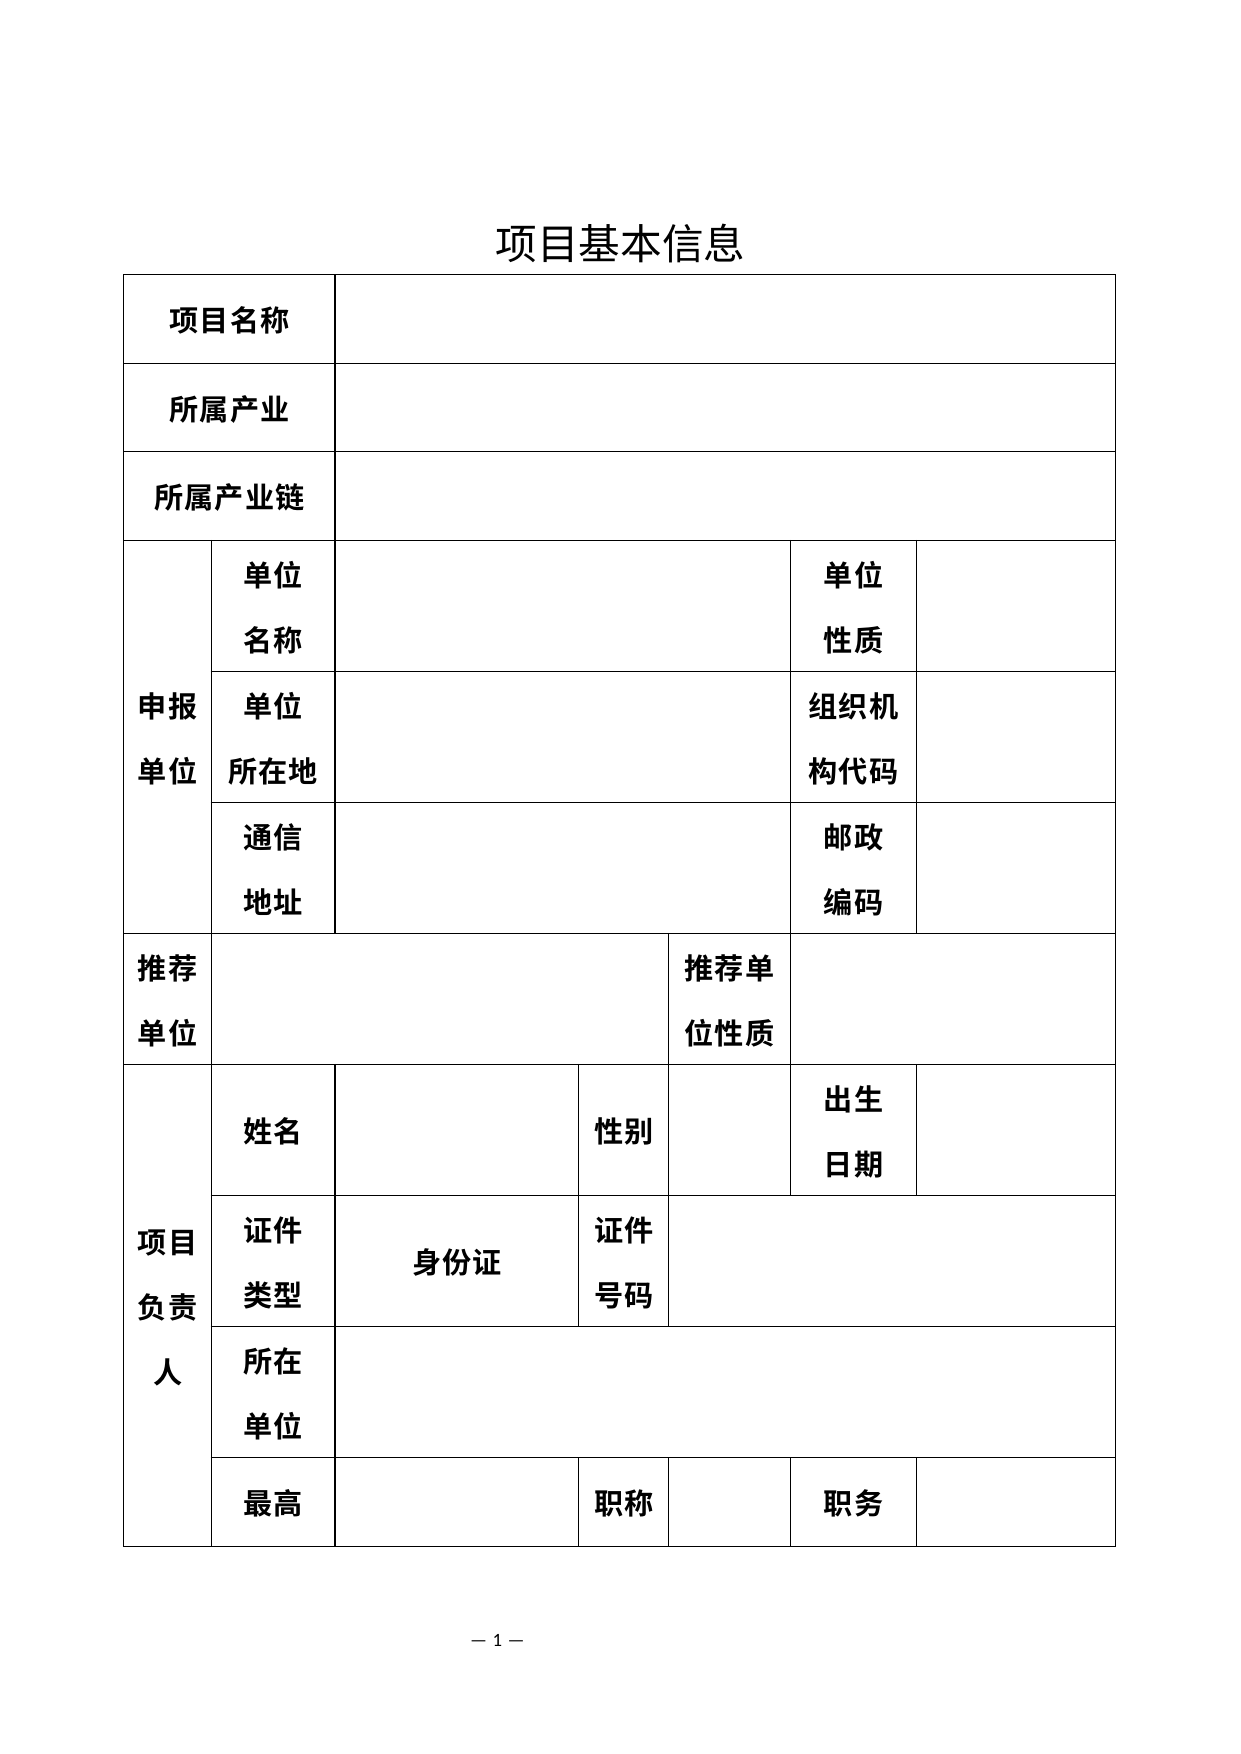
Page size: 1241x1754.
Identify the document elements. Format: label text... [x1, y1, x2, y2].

table_cell 最高 学位 [212, 1458, 334, 1546]
table_cell 推荐单位性质 [669, 934, 790, 1064]
table_cell 所在 单位 [212, 1327, 334, 1457]
table_cell [917, 1458, 1115, 1546]
table_cell [917, 1065, 1115, 1195]
table_cell 性别 [579, 1065, 668, 1195]
table_cell [669, 1196, 1115, 1326]
text 项目基本信息 [159, 209, 1081, 274]
table_cell 职称 [579, 1458, 668, 1546]
table_cell [917, 672, 1115, 802]
table_cell 姓名 [212, 1065, 334, 1195]
table_cell [212, 934, 668, 1064]
table_cell [336, 1327, 1115, 1457]
table_cell 证件 类型 [212, 1196, 334, 1326]
table_cell 申报 单位 [124, 541, 211, 933]
table_header 项目名称 [124, 275, 334, 363]
table_cell [336, 672, 790, 802]
table_cell [336, 541, 790, 671]
table_cell [336, 1458, 578, 1546]
table_cell [336, 1065, 578, 1195]
table_cell [336, 364, 1115, 451]
table_cell 项目 负责 人 [124, 1065, 211, 1546]
table_cell [336, 452, 1115, 540]
table_header [336, 275, 1115, 363]
table_cell 所属产业 [124, 364, 334, 451]
table_cell 邮政 编码 [791, 803, 916, 933]
table_cell 身份证 [336, 1196, 578, 1326]
table_cell [917, 803, 1115, 933]
table_cell 组织机 构代码 [791, 672, 916, 802]
table_cell [917, 541, 1115, 671]
table_cell 证件 号码 [579, 1196, 668, 1326]
table_cell 单位 性质 [791, 541, 916, 671]
table_cell 职务 [791, 1458, 916, 1546]
table_cell 单位 所在地 [212, 672, 334, 802]
table_cell [669, 1458, 790, 1546]
table_cell 单位 名称 [212, 541, 334, 671]
table_cell [336, 803, 790, 933]
table_cell 所属产业链 [124, 452, 334, 540]
table_cell 出生 日期 [791, 1065, 916, 1195]
table_cell 推荐 单位 [124, 934, 211, 1064]
table_cell [669, 1065, 790, 1195]
table_cell [791, 934, 1115, 1064]
table_cell 通信 地址 [212, 803, 334, 933]
